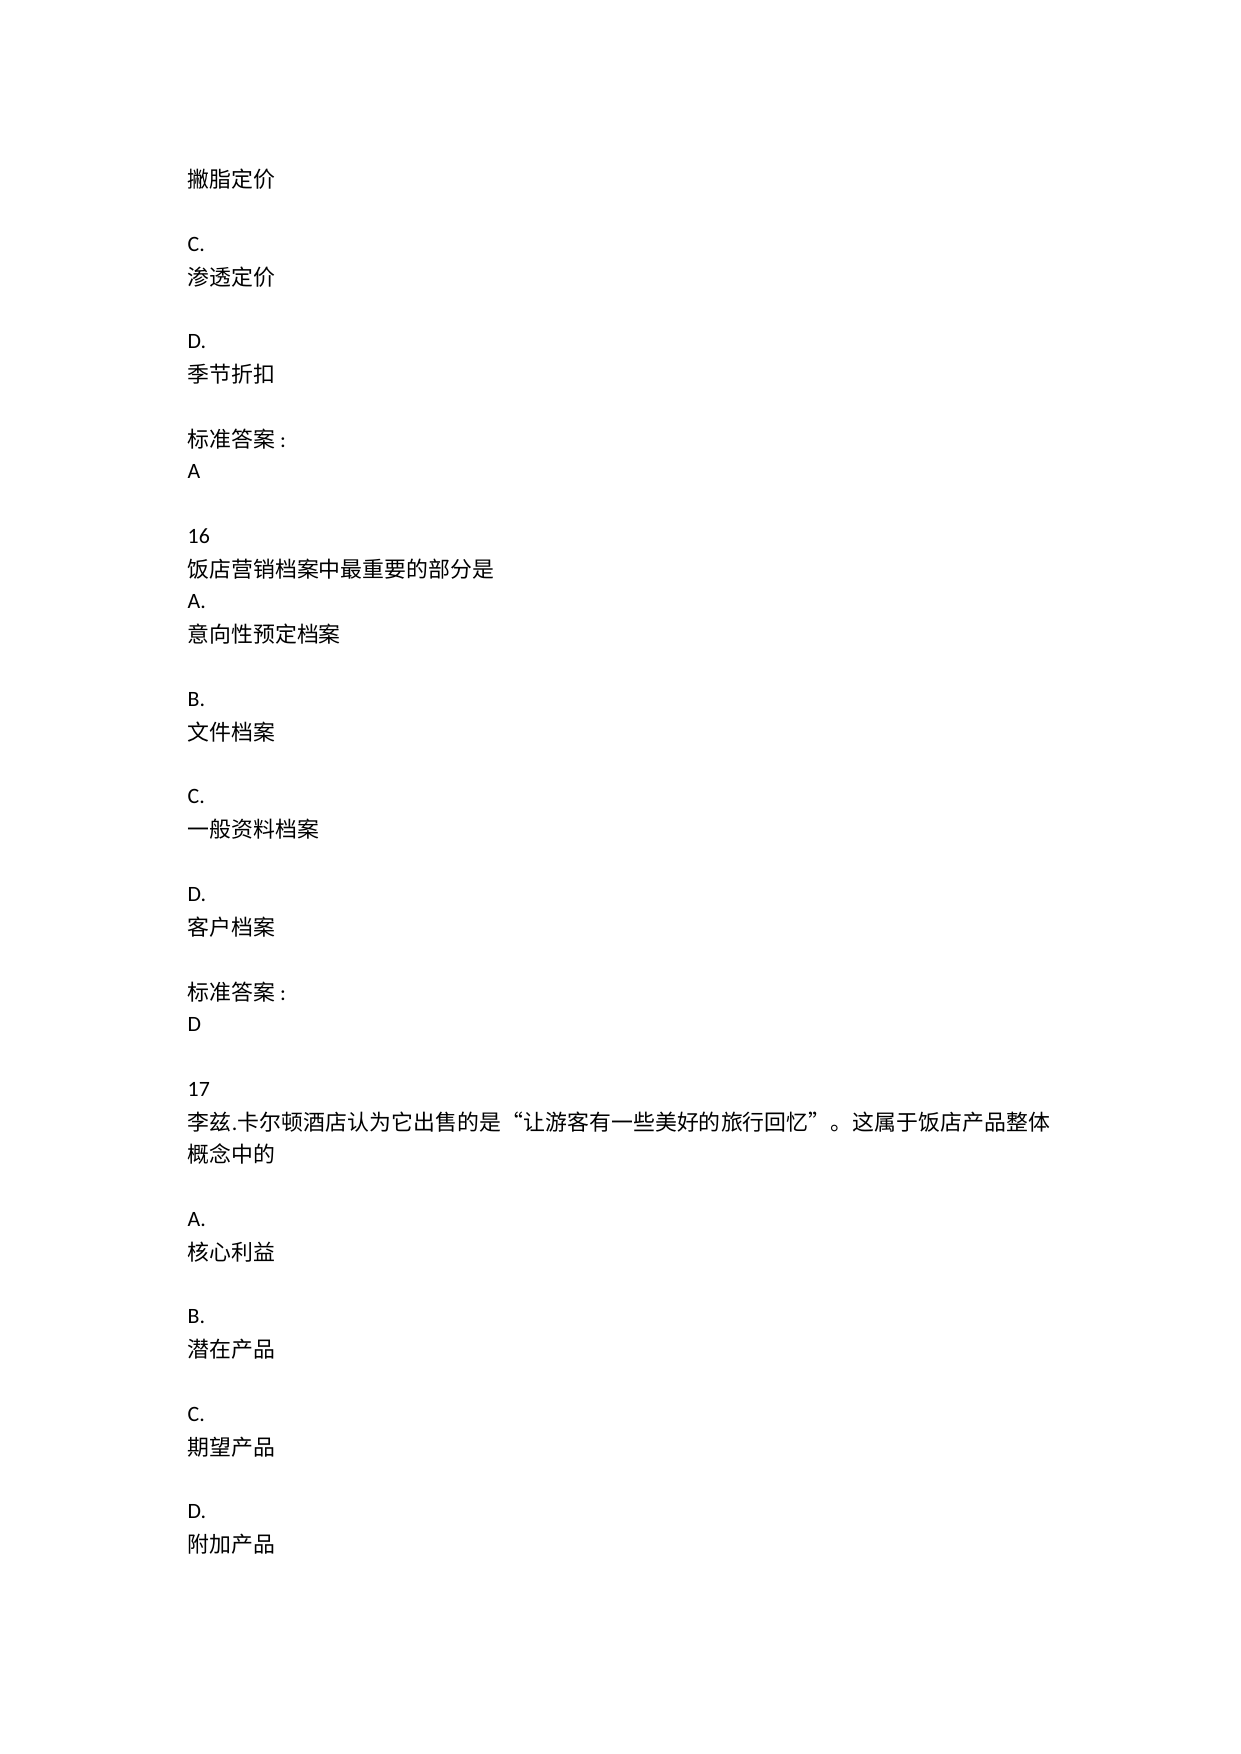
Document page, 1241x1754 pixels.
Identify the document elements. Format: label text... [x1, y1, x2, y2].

text 潜在产品 [187, 1332, 1053, 1364]
text 核心利益 [187, 1234, 1053, 1267]
text A. [187, 584, 1053, 617]
text B. [187, 1299, 1053, 1332]
text C. [187, 779, 1053, 812]
text D. [187, 877, 1053, 909]
text D. [187, 324, 1053, 357]
text 季节折扣 [187, 357, 1053, 389]
text A. [187, 1202, 1053, 1234]
text 标准答案 : [187, 422, 1053, 454]
text 渗透定价 [187, 259, 1053, 292]
text D. [187, 1494, 1053, 1527]
text 16 [187, 519, 1053, 552]
text 客户档案 [187, 909, 1053, 942]
text 期望产品 [187, 1429, 1053, 1462]
text 一般资料档案 [187, 812, 1053, 844]
text 撇脂定价 [187, 162, 1053, 194]
text 文件档案 [187, 714, 1053, 747]
text C. [187, 1397, 1053, 1429]
text 附加产品 [187, 1527, 1053, 1559]
text 李兹.卡尔顿酒店认为它出售的是“让游客有一些美好的旅行回忆”。这属于饭店产品整体概念中的 [187, 1104, 1053, 1169]
text 标准答案 : [187, 974, 1053, 1007]
text B. [187, 682, 1053, 714]
text 17 [187, 1072, 1053, 1104]
text D [187, 1007, 1053, 1039]
text A [187, 454, 1053, 487]
text 意向性预定档案 [187, 617, 1053, 649]
text C. [187, 227, 1053, 259]
text 饭店营销档案中最重要的部分是 [187, 552, 1053, 584]
